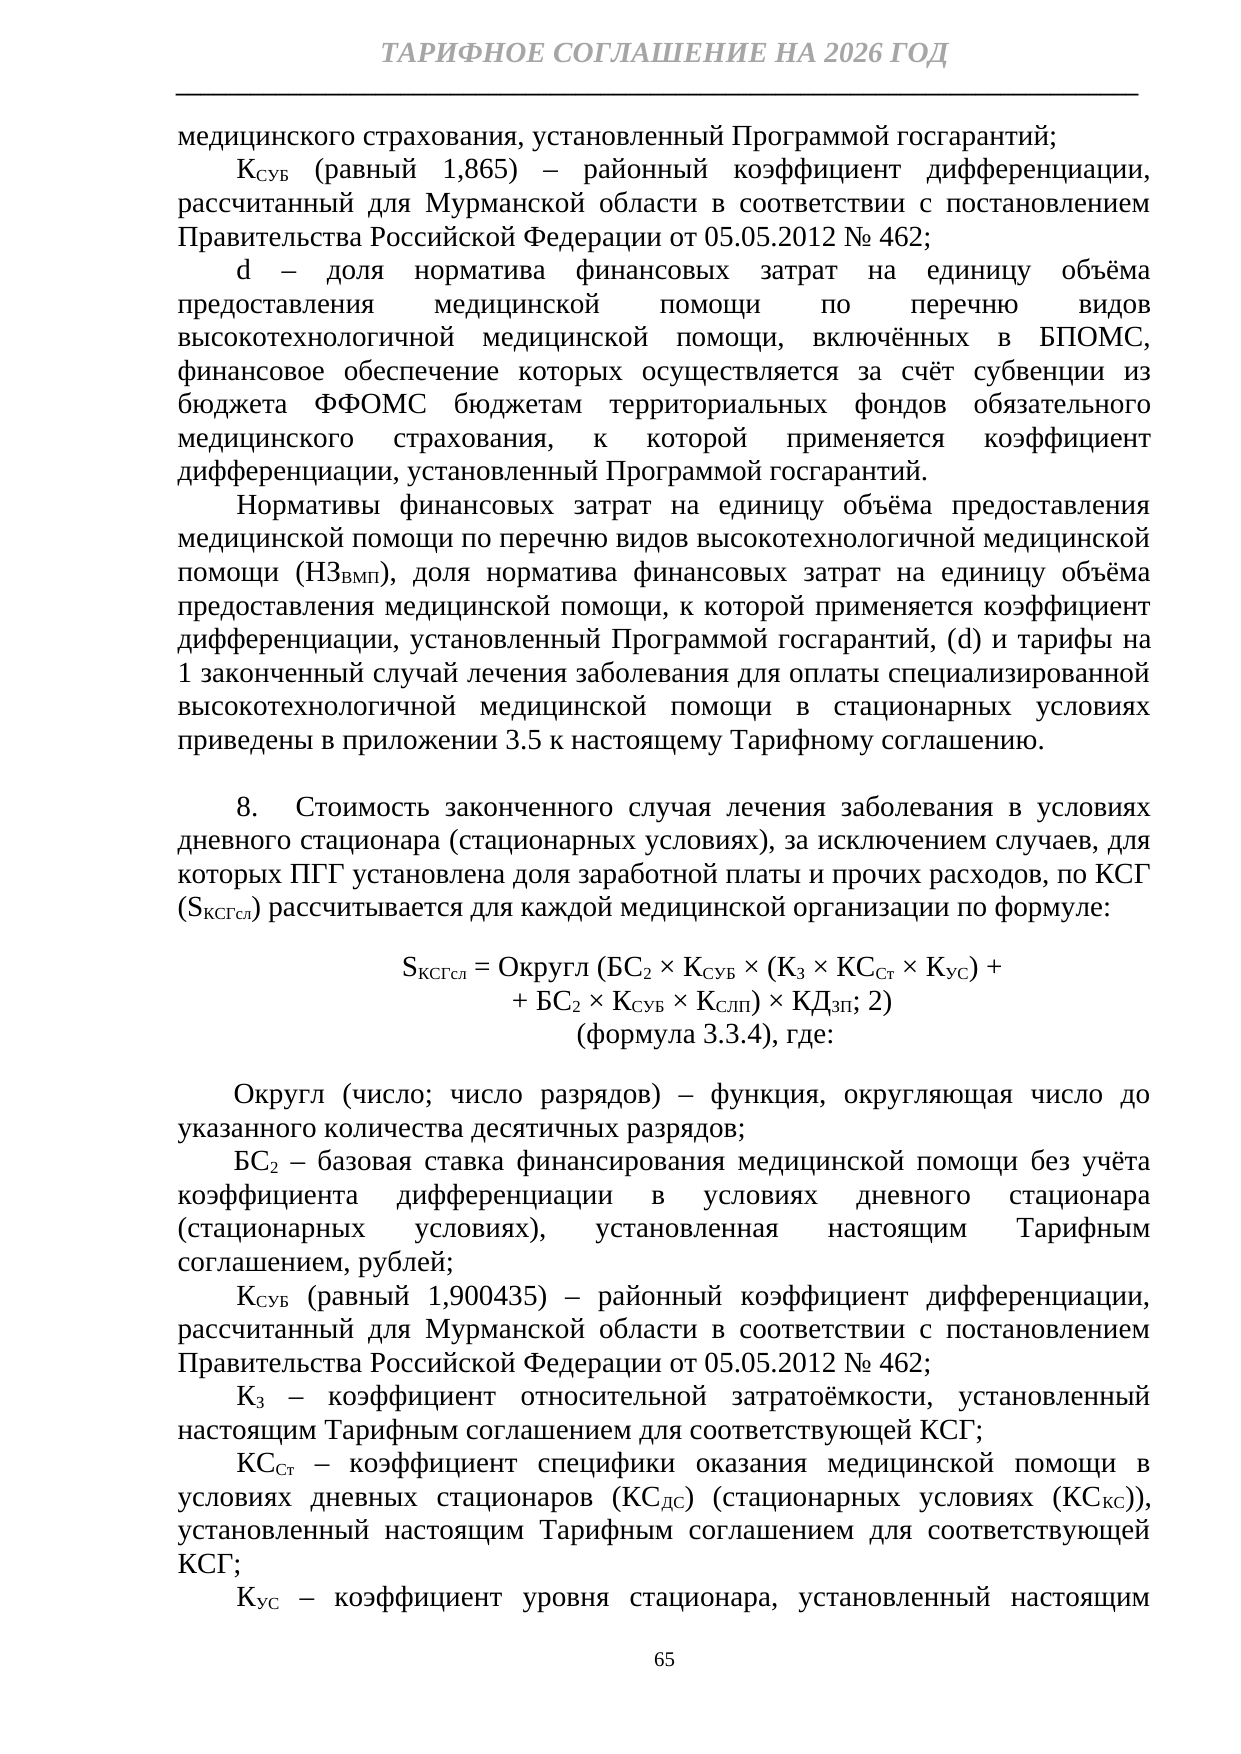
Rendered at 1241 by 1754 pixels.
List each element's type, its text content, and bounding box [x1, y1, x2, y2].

text d – доля норматива финансовых затрат на единицу объёма предоставления медицинской помощи по перечню видов высокотехнологичной медицинской помощи, включённых в БПОМС, финансовое обеспечение которых осуществляется за счёт субвенции из бюджета ФФОМС бюджетам территориальных фондов обязательного медицинского страхования, к которой применяется коэффициент дифференциации, установленный Программой госгарантий. [177, 252, 1152, 487]
text (формула 3.3.4), где: [177, 1017, 1152, 1050]
text КЗ – коэффициент относительной затратоёмкости, установленный настоящим Тарифным соглашением для соответствующей КСГ; [177, 1378, 1152, 1445]
text КСУБ (равный 1,900435) – районный коэффициент дифференциации, рассчитанный для Мурманской области в соответствии с постановлением Правительства Российской Федерации от 05.05.2012 № 462; [177, 1278, 1152, 1378]
text SКСГсл = Округл (БС2 × КСУБ × (КЗ × КССт × КУС) + [177, 949, 1152, 983]
text БС2 – базовая ставка финансирования медицинской помощи без учёта коэффициента дифференциации в условиях дневного стационара (стационарных условиях), установленная настоящим Тарифным соглашением, рублей; [177, 1143, 1152, 1278]
text КССт – коэффициент специфики оказания медицинской помощи в условиях дневных стационаров (КСДС) (стационарных условиях (КСКС)), установленный настоящим Тарифным соглашением для соответствующей КСГ; [177, 1445, 1152, 1579]
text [177, 118, 1152, 152]
list Стоимость законченного случая лечения заболевания в условиях дневного стационара (стационарных условиях), за исключением случаев, для которых ПГГ установлена доля заработной платы и прочих расходов, по КСГ (SКСГсл) рассчитывается для каждой медицинской организации по формуле: [177, 789, 1152, 923]
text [177, 1579, 1152, 1613]
text Нормативы финансовых затрат на единицу объёма предоставления медицинской помощи по перечню видов высокотехнологичной медицинской помощи (НЗВМП), доля норматива финансовых затрат на единицу объёма предоставления медицинской помощи, к которой применяется коэффициент дифференциации, установленный Программой госгарантий, (d) и тарифы на 1 законченный случай лечения заболевания для оплаты специализированной высокотехнологичной медицинской помощи в стационарных условиях приведены в приложении 3.5 к настоящему Тарифному соглашению. [177, 487, 1152, 755]
text Округл (число; число разрядов) – функция, округляющая число до указанного количества десятичных разрядов; [177, 1076, 1152, 1143]
text КСУБ (равный 1,865) – районный коэффициент дифференциации, рассчитанный для Мурманской области в соответствии с постановлением Правительства Российской Федерации от 05.05.2012 № 462; [177, 152, 1152, 252]
text + БС2 × КСУБ × КСЛП) × КДЗП; 2) [177, 983, 1152, 1017]
